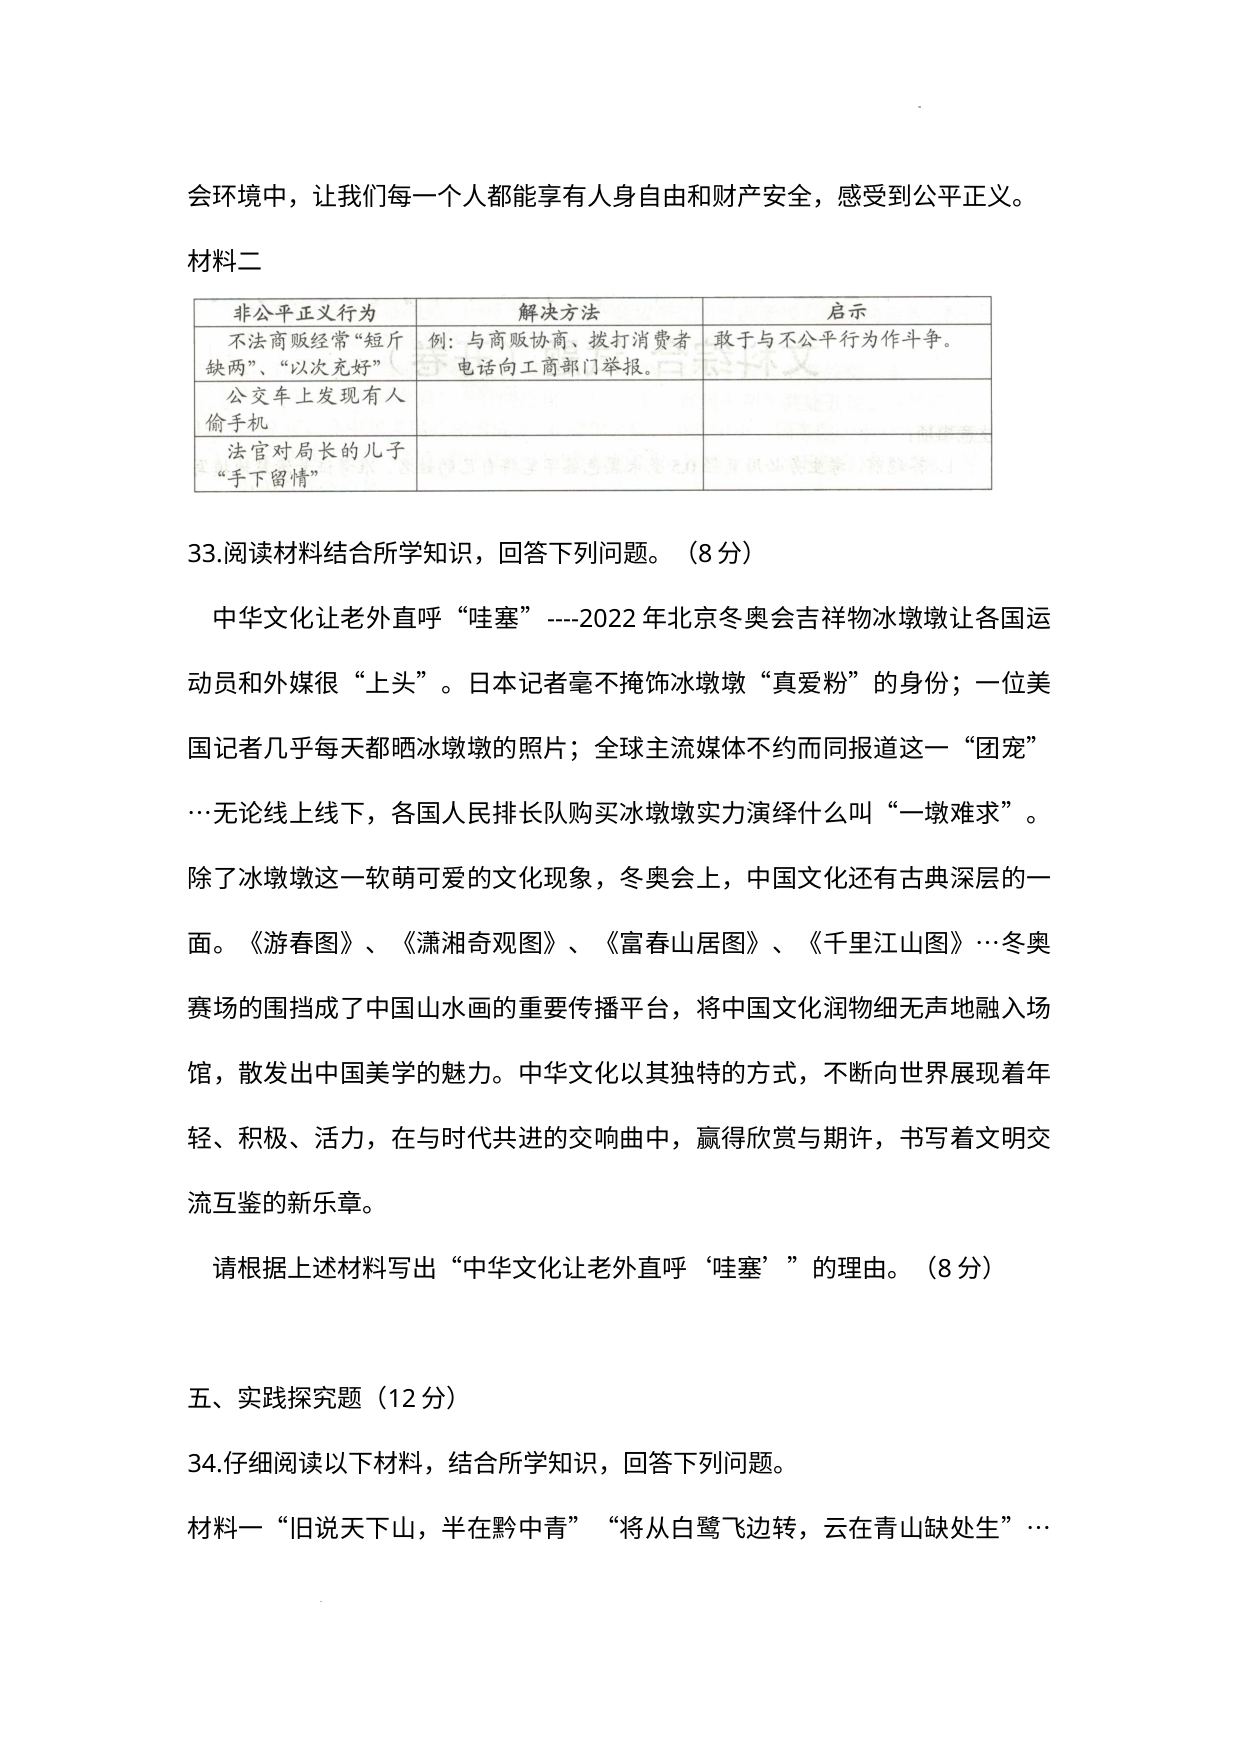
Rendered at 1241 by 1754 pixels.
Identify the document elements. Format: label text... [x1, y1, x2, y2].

picture [187, 292, 1053, 496]
text 33.阅读材料结合所学知识，回答下列问题。（8分） [187, 519, 1053, 584]
text 五、实践探究题（12分） [187, 1364, 1053, 1429]
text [187, 162, 1053, 227]
text 材料二 [187, 227, 1053, 292]
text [187, 1494, 1053, 1559]
text 34.仔细阅读以下材料，结合所学知识，回答下列问题。 [187, 1429, 1053, 1494]
text 中华文化让老外直呼“哇塞”----2022年北京冬奥会吉祥物冰墩墩让各国运动员和外媒很“上头”。日本记者毫不掩饰冰墩墩“真爱粉”的身份；一位美国记者几乎每天都晒冰墩墩的照片；全球主流媒体不约而同报道这一“团宠”…无论线上线下，各国人民排长队购买冰墩墩实力演绎什么叫“一墩难求”。除了冰墩墩这一软萌可爱的文化现象，冬奥会上，中国文化还有古典深层的一面。《游春图》、《潇湘奇观图》、《富春山居图》、《千里江山图》…冬奥赛场的围挡成了中国山水画的重要传播平台，将中国文化润物细无声地融入场馆，散发出中国美学的魅力。中华文化以其独特的方式，不断向世界展现着年轻、积极、活力，在与时代共进的交响曲中，赢得欣赏与期许，书写着文明交流互鉴的新乐章。 [187, 584, 1053, 1234]
text 请根据上述材料写出“中华文化让老外直呼‘哇塞’”的理由。（8分） [187, 1234, 1053, 1299]
